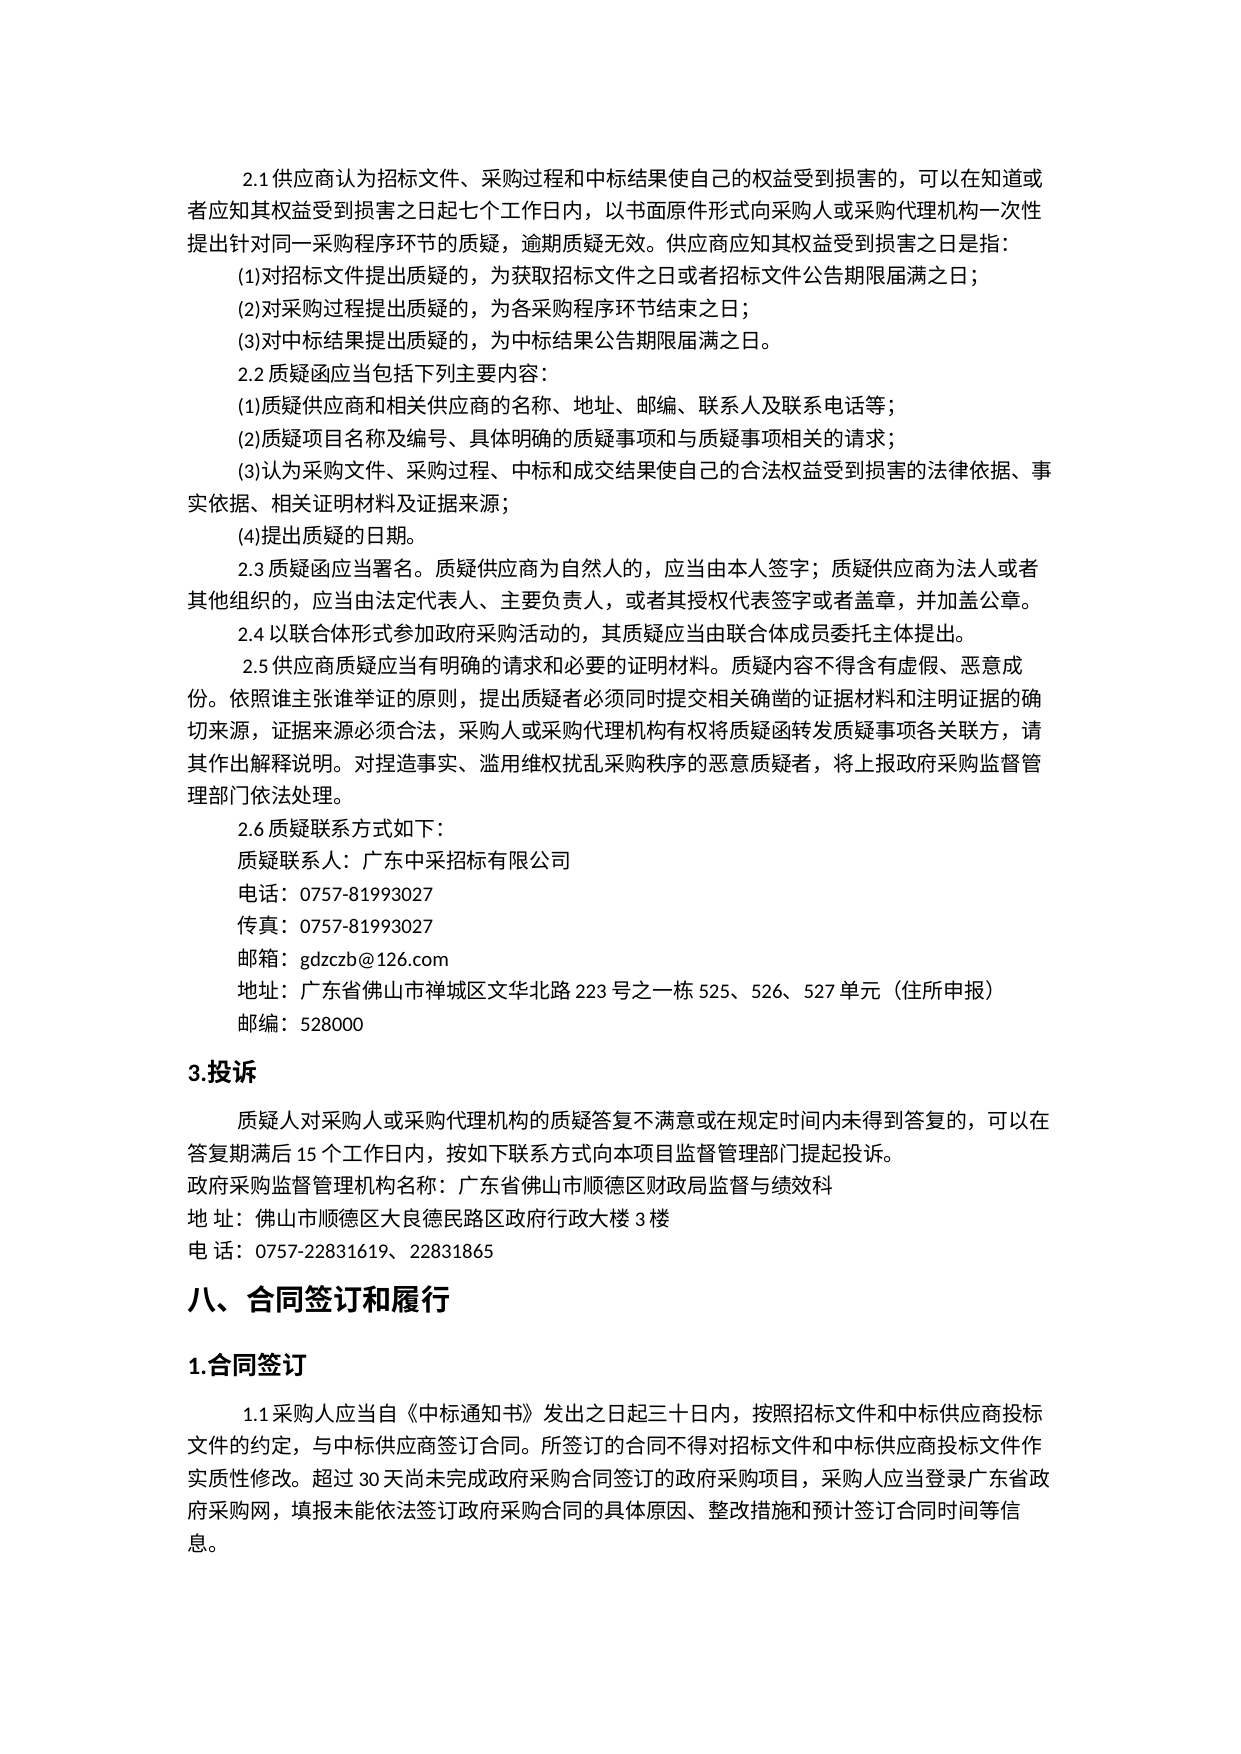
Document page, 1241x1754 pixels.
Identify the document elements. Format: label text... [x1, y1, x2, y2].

text 政府采购监督管理机构名称：广东省佛山市顺德区财政局监督与绩效科 [187, 1169, 1053, 1202]
text 2.5供应商质疑应当有明确的请求和必要的证明材料。质疑内容不得含有虚假、恶意成份。依照谁主张谁举证的原则，提出质疑者必须同时提交相关确凿的证据材料和注明证据的确切来源，证据来源必须合法，采购人或采购代理机构有权将质疑函转发质疑事项各关联方，请其作出解释说明。对捏造事实、滥用维权扰乱采购秩序的恶意质疑者，将上报政府采购监督管理部门依法处理。 [187, 649, 1053, 812]
text (1)对招标文件提出质疑的，为获取招标文件之日或者招标文件公告期限届满之日； [187, 259, 1053, 292]
text (1)质疑供应商和相关供应商的名称、地址、邮编、联系人及联系电话等； [187, 389, 1053, 422]
text (4)提出质疑的日期。 [187, 519, 1053, 552]
text 2.2质疑函应当包括下列主要内容： [187, 357, 1053, 389]
text 电话：0757-81993027 [187, 877, 1053, 909]
text 地址：广东省佛山市禅城区文华北路223号之一栋525、526、527单元（住所申报） [187, 974, 1053, 1007]
text 2.4以联合体形式参加政府采购活动的，其质疑应当由联合体成员委托主体提出。 [187, 617, 1053, 649]
text 邮箱：gdzczb@126.com [187, 942, 1053, 974]
text 2.1供应商认为招标文件、采购过程和中标结果使自己的权益受到损害的，可以在知道或者应知其权益受到损害之日起七个工作日内，以书面原件形式向采购人或采购代理机构一次性提出针对同一采购程序环节的质疑，逾期质疑无效。供应商应知其权益受到损害之日是指： [187, 162, 1053, 259]
text 邮编：528000 [187, 1007, 1053, 1039]
text (2)质疑项目名称及编号、具体明确的质疑事项和与质疑事项相关的请求； [187, 422, 1053, 454]
text 2.3 质疑函应当署名。质疑供应商为自然人的，应当由本人签字；质疑供应商为法人或者其他组织的，应当由法定代表人、主要负责人，或者其授权代表签字或者盖章，并加盖公章。 [187, 552, 1053, 617]
text (2)对采购过程提出质疑的，为各采购程序环节结束之日； [187, 292, 1053, 324]
text 1.1采购人应当自《中标通知书》发出之日起三十日内，按照招标文件和中标供应商投标文件的约定，与中标供应商签订合同。所签订的合同不得对招标文件和中标供应商投标文件作实质性修改。超过30天尚未完成政府采购合同签订的政府采购项目，采购人应当登录广东省政府采购网，填报未能依法签订政府采购合同的具体原因、整改措施和预计签订合同时间等信息。 [187, 1397, 1053, 1559]
text 传真：0757-81993027 [187, 909, 1053, 942]
text (3)认为采购文件、采购过程、中标和成交结果使自己的合法权益受到损害的法律依据、事实依据、相关证明材料及证据来源； [187, 454, 1053, 519]
text 地 址：佛山市顺德区大良德民路区政府行政大楼3楼 [187, 1202, 1053, 1234]
text 2.6质疑联系方式如下： [187, 812, 1053, 844]
text 八、合同签订和履行 [187, 1267, 1053, 1332]
text 1.合同签订 [187, 1332, 1053, 1397]
text 质疑联系人：广东中采招标有限公司 [187, 844, 1053, 877]
text 3.投诉 [187, 1039, 1053, 1104]
text (3)对中标结果提出质疑的，为中标结果公告期限届满之日。 [187, 324, 1053, 357]
text 电 话：0757-22831619、22831865 [187, 1234, 1053, 1267]
text 质疑人对采购人或采购代理机构的质疑答复不满意或在规定时间内未得到答复的，可以在答复期满后15个工作日内，按如下联系方式向本项目监督管理部门提起投诉。 [187, 1104, 1053, 1169]
